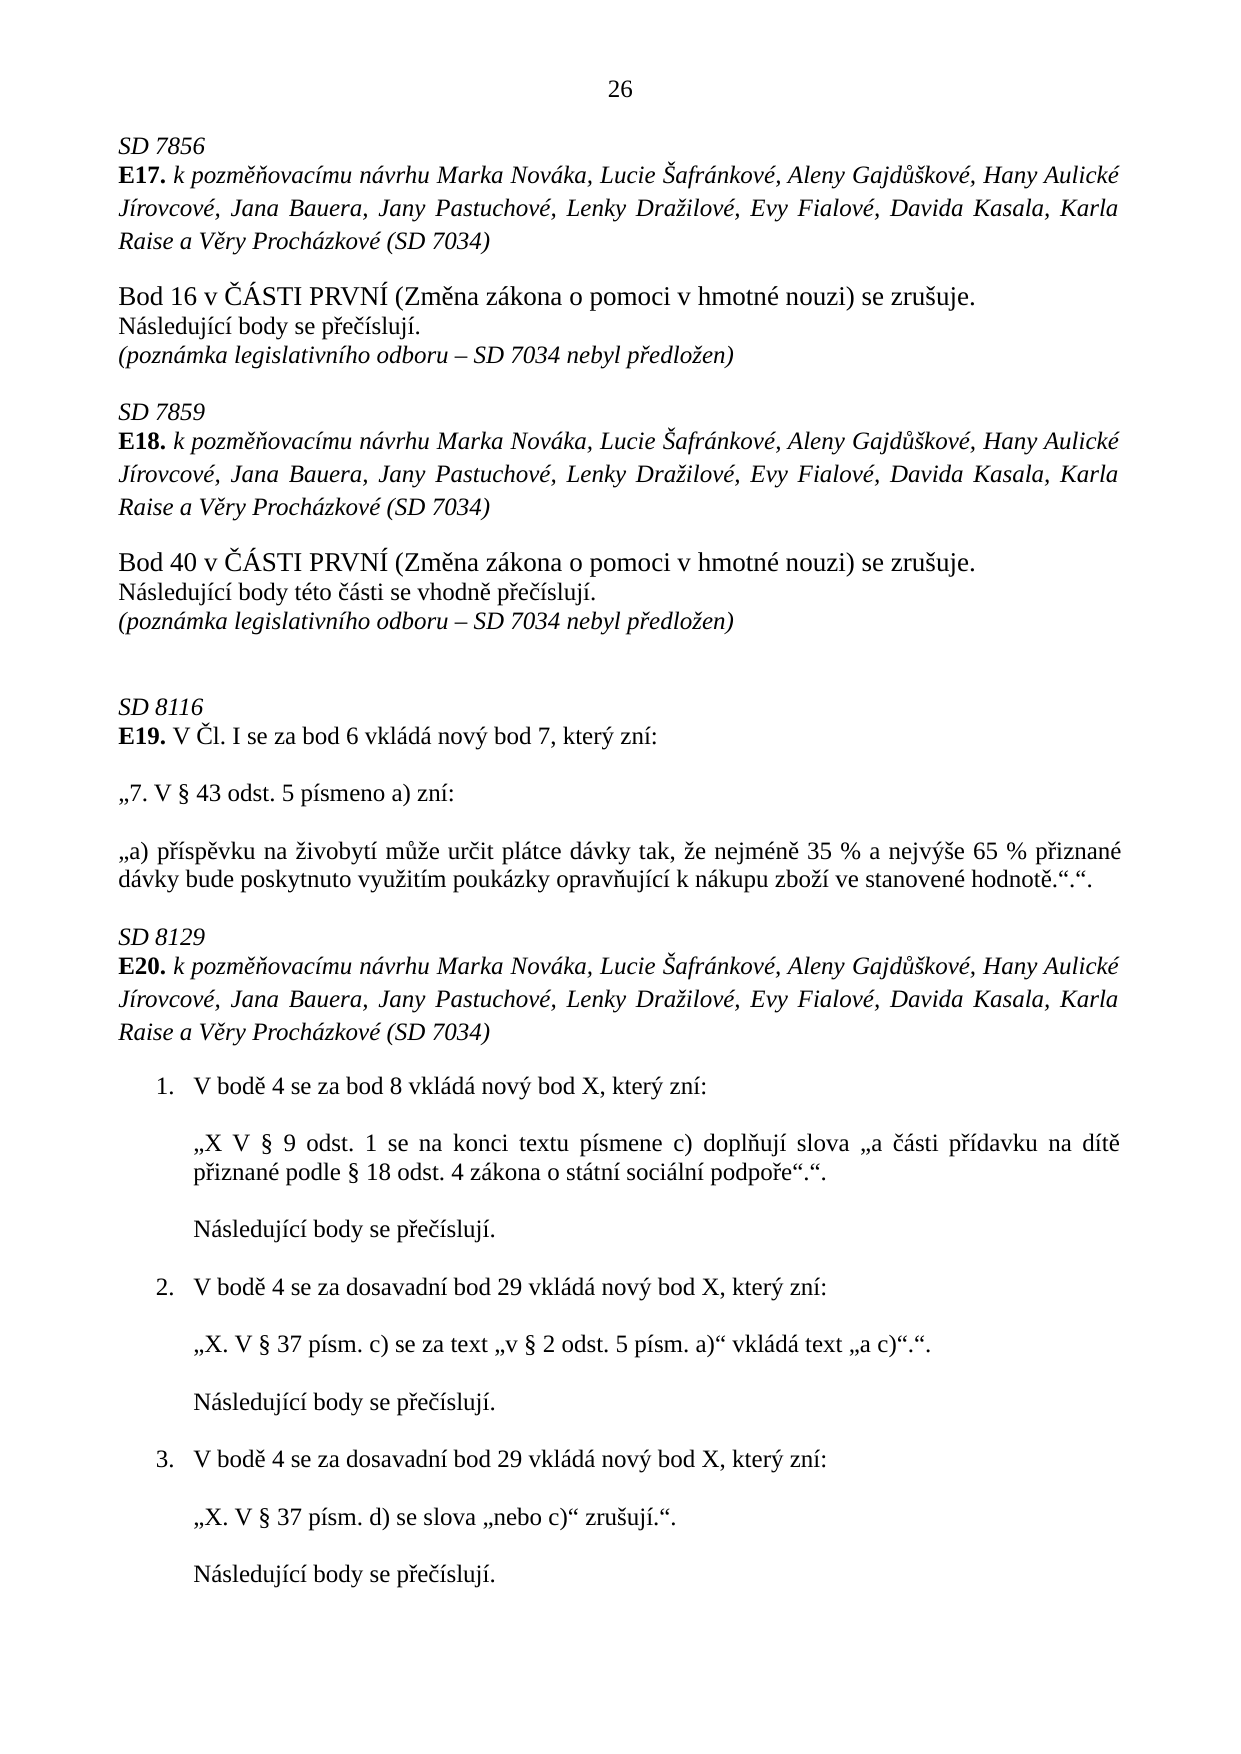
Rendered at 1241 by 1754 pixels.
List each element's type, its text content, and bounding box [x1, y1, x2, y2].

text SD 8129 [118, 922, 1122, 951]
text Bod 40 v ČÁSTI PRVNÍ (Změna zákona o pomoci v hmotné nouzi) se zrušuje. [118, 546, 1122, 577]
text SD 7856 [118, 131, 1122, 160]
text E17. k pozměňovacímu návrhu Marka Nováka, Lucie Šafránkové, Aleny Gajdůškové, Hany Aulické Jírovcové, Jana Bauera, Jany Pastuchové, Lenky Dražilové, Evy Fialové, Davida Kasala, Karla Raise a Věry Procházkové (SD 7034) [118, 160, 1122, 255]
text „7. V § 43 odst. 5 písmeno a) zní: [118, 778, 1122, 807]
text Následující body se přečíslují. [193, 1559, 1122, 1588]
text „X V § 9 odst. 1 se na konci textu písmene c) doplňují slova „a části přídavku na dítě přiznané podle § 18 odst. 4 zákona o státní sociální podpoře“.“. [193, 1128, 1122, 1186]
text E18. k pozměňovacímu návrhu Marka Nováka, Lucie Šafránkové, Aleny Gajdůškové, Hany Aulické Jírovcové, Jana Bauera, Jany Pastuchové, Lenky Dražilové, Evy Fialové, Davida Kasala, Karla Raise a Věry Procházkové (SD 7034) [118, 426, 1122, 521]
text (poznámka legislativního odboru – SD 7034 nebyl předložen) [118, 340, 1122, 368]
text Bod 16 v ČÁSTI PRVNÍ (Změna zákona o pomoci v hmotné nouzi) se zrušuje. [118, 280, 1122, 311]
text Následující body se přečíslují. [118, 311, 1122, 340]
text (poznámka legislativního odboru – SD 7034 nebyl předložen) [118, 606, 1122, 634]
text Následující body této části se vhodně přečíslují. [118, 577, 1122, 606]
text Následující body se přečíslují. [193, 1214, 1122, 1243]
text E19. V Čl. I se za bod 6 vkládá nový bod 7, který zní: [118, 721, 1122, 749]
text „a) příspěvku na živobytí může určit plátce dávky tak, že nejméně 35 % a nejvýše 65 % přiznané dávky bude poskytnuto využitím poukázky opravňující k nákupu zboží ve stanovené hodnotě.“.“. [118, 836, 1122, 893]
text „X. V § 37 písm. d) se slova „nebo c)“ zrušují.“. [193, 1502, 1122, 1531]
list V bodě 4 se za dosavadní bod 29 vkládá nový bod X, který zní: [156, 1272, 1122, 1301]
text Následující body se přečíslují. [193, 1387, 1122, 1416]
text „X. V § 37 písm. c) se za text „v § 2 odst. 5 písm. a)“ vkládá text „a c)“.“. [193, 1329, 1122, 1358]
list V bodě 4 se za dosavadní bod 29 vkládá nový bod X, který zní: [156, 1444, 1122, 1473]
text SD 7859 [118, 397, 1122, 426]
text SD 8116 [118, 692, 1122, 721]
list V bodě 4 se za bod 8 vkládá nový bod X, který zní: [156, 1071, 1122, 1099]
text E20. k pozměňovacímu návrhu Marka Nováka, Lucie Šafránkové, Aleny Gajdůškové, Hany Aulické Jírovcové, Jana Bauera, Jany Pastuchové, Lenky Dražilové, Evy Fialové, Davida Kasala, Karla Raise a Věry Procházkové (SD 7034) [118, 951, 1122, 1046]
